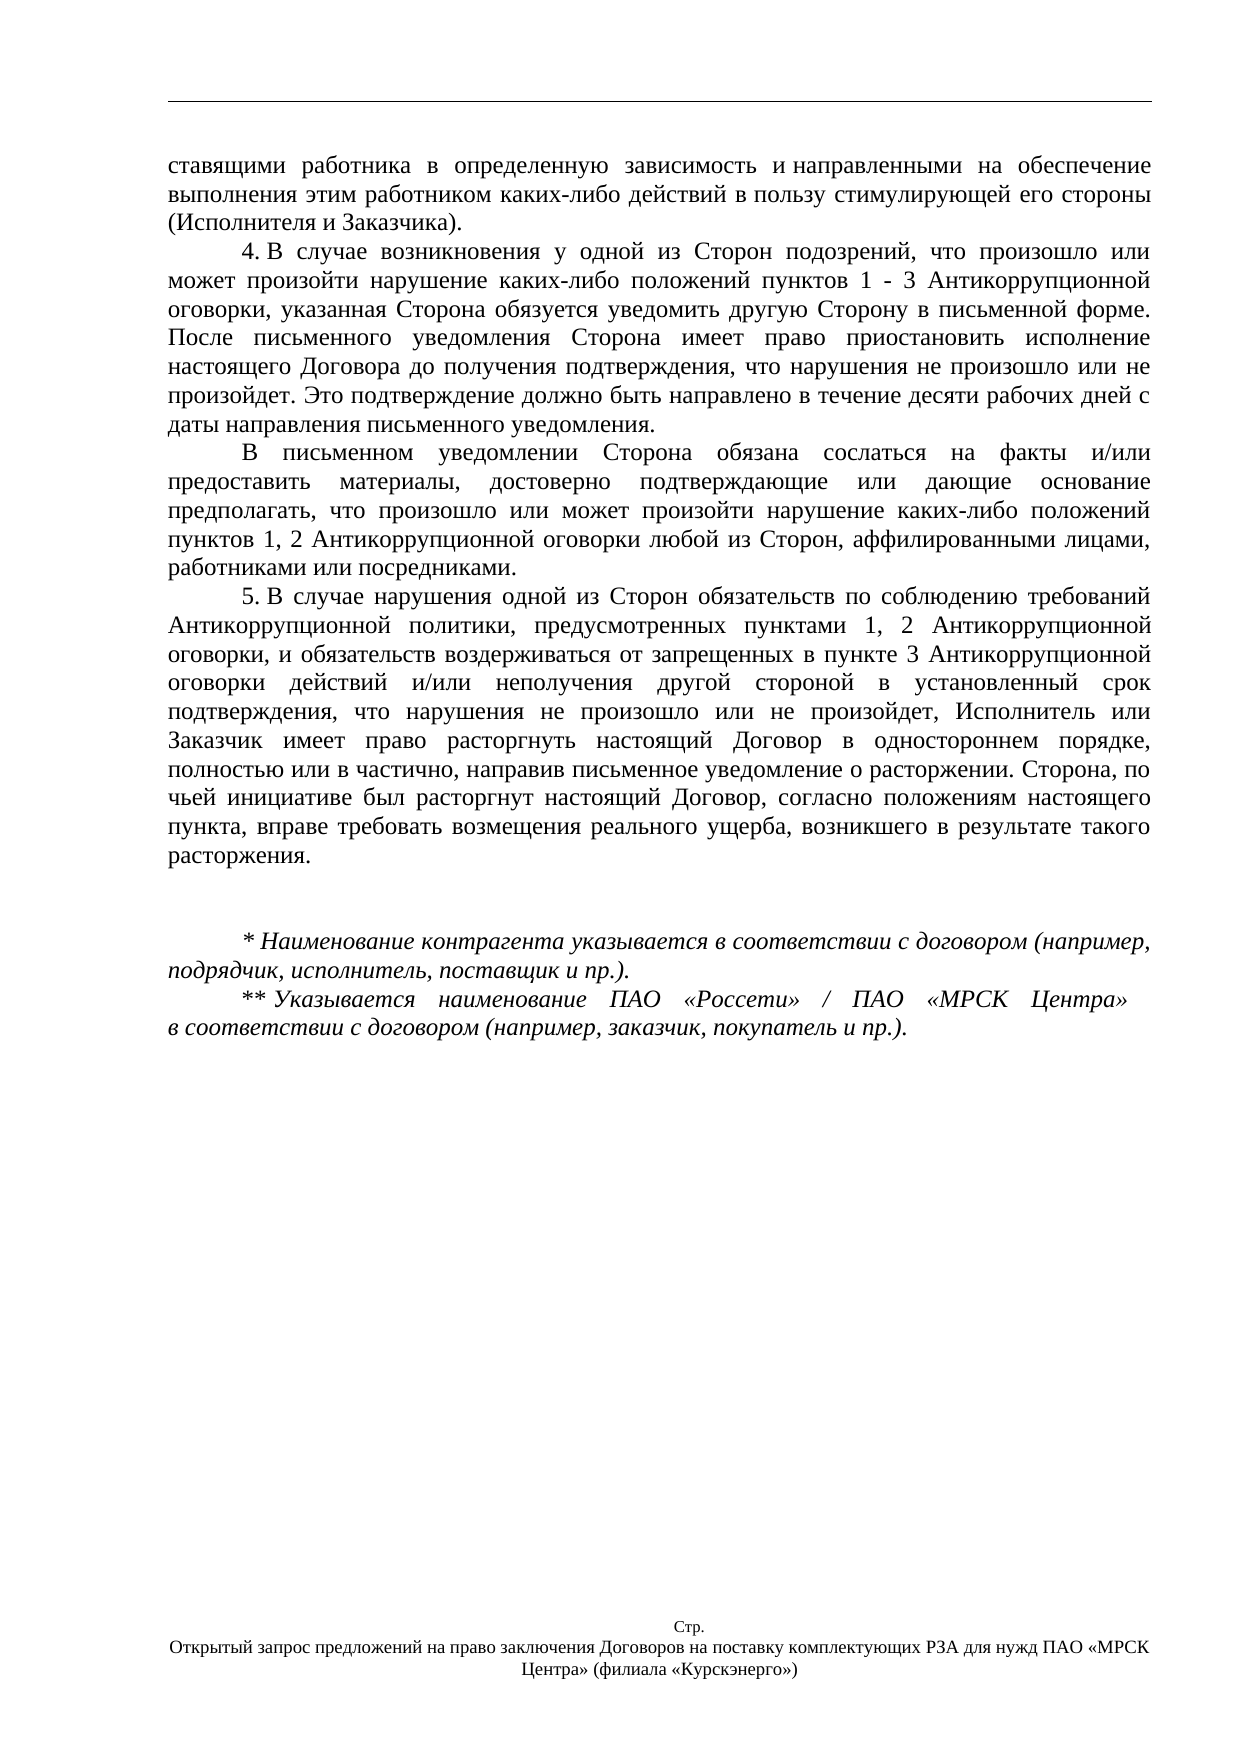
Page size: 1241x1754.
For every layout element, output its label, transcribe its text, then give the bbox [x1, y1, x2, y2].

text 5. В случае нарушения одной из Сторон обязательств по соблюдению требований Антикоррупционной политики, предусмотренных пунктами 1, 2 Антикоррупционной оговорки, и обязательств воздерживаться от запрещенных в пункте 3 Антикоррупционной оговорки действий и/или неполучения другой стороной в установленный срок подтверждения, что нарушения не произошло или не произойдет, Исполнитель или Заказчик имеет право расторгнуть настоящий Договор в одностороннем порядке, полностью или в частично, направив письменное уведомление о расторжении. Сторона, по чьей инициативе был расторгнут настоящий Договор, согласно положениям настоящего пункта, вправе требовать возмещения реального ущерба, возникшего в результате такого расторжения. [168, 581, 1152, 869]
text ** Указывается наименование ПАО «Россети» / ПАО «МРСК Центра» в соответствии с договором (например, заказчик, покупатель и пр.). [168, 984, 1152, 1041]
text В письменном уведомлении Сторона обязана сослаться на факты и/или предоставить материалы, достоверно подтверждающие или дающие основание предполагать, что произошло или может произойти нарушение каких-либо положений пунктов 1, 2 Антикоррупционной оговорки любой из Сторон, аффилированными лицами, работниками или посредниками. [168, 437, 1152, 581]
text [168, 150, 1152, 236]
text 4. В случае возникновения у одной из Сторон подозрений, что произошло или может произойти нарушение каких-либо положений пунктов 1 - 3 Антикоррупционной оговорки, указанная Сторона обязуется уведомить другую Сторону в письменной форме. После письменного уведомления Сторона имеет право приостановить исполнение настоящего Договора до получения подтверждения, что нарушения не произошло или не произойдет. Это подтверждение должно быть направлено в течение десяти рабочих дней с даты направления письменного уведомления. [168, 236, 1152, 437]
text * Наименование контрагента указывается в соответствии с договором (например, подрядчик, исполнитель, поставщик и пр.). [168, 926, 1152, 984]
